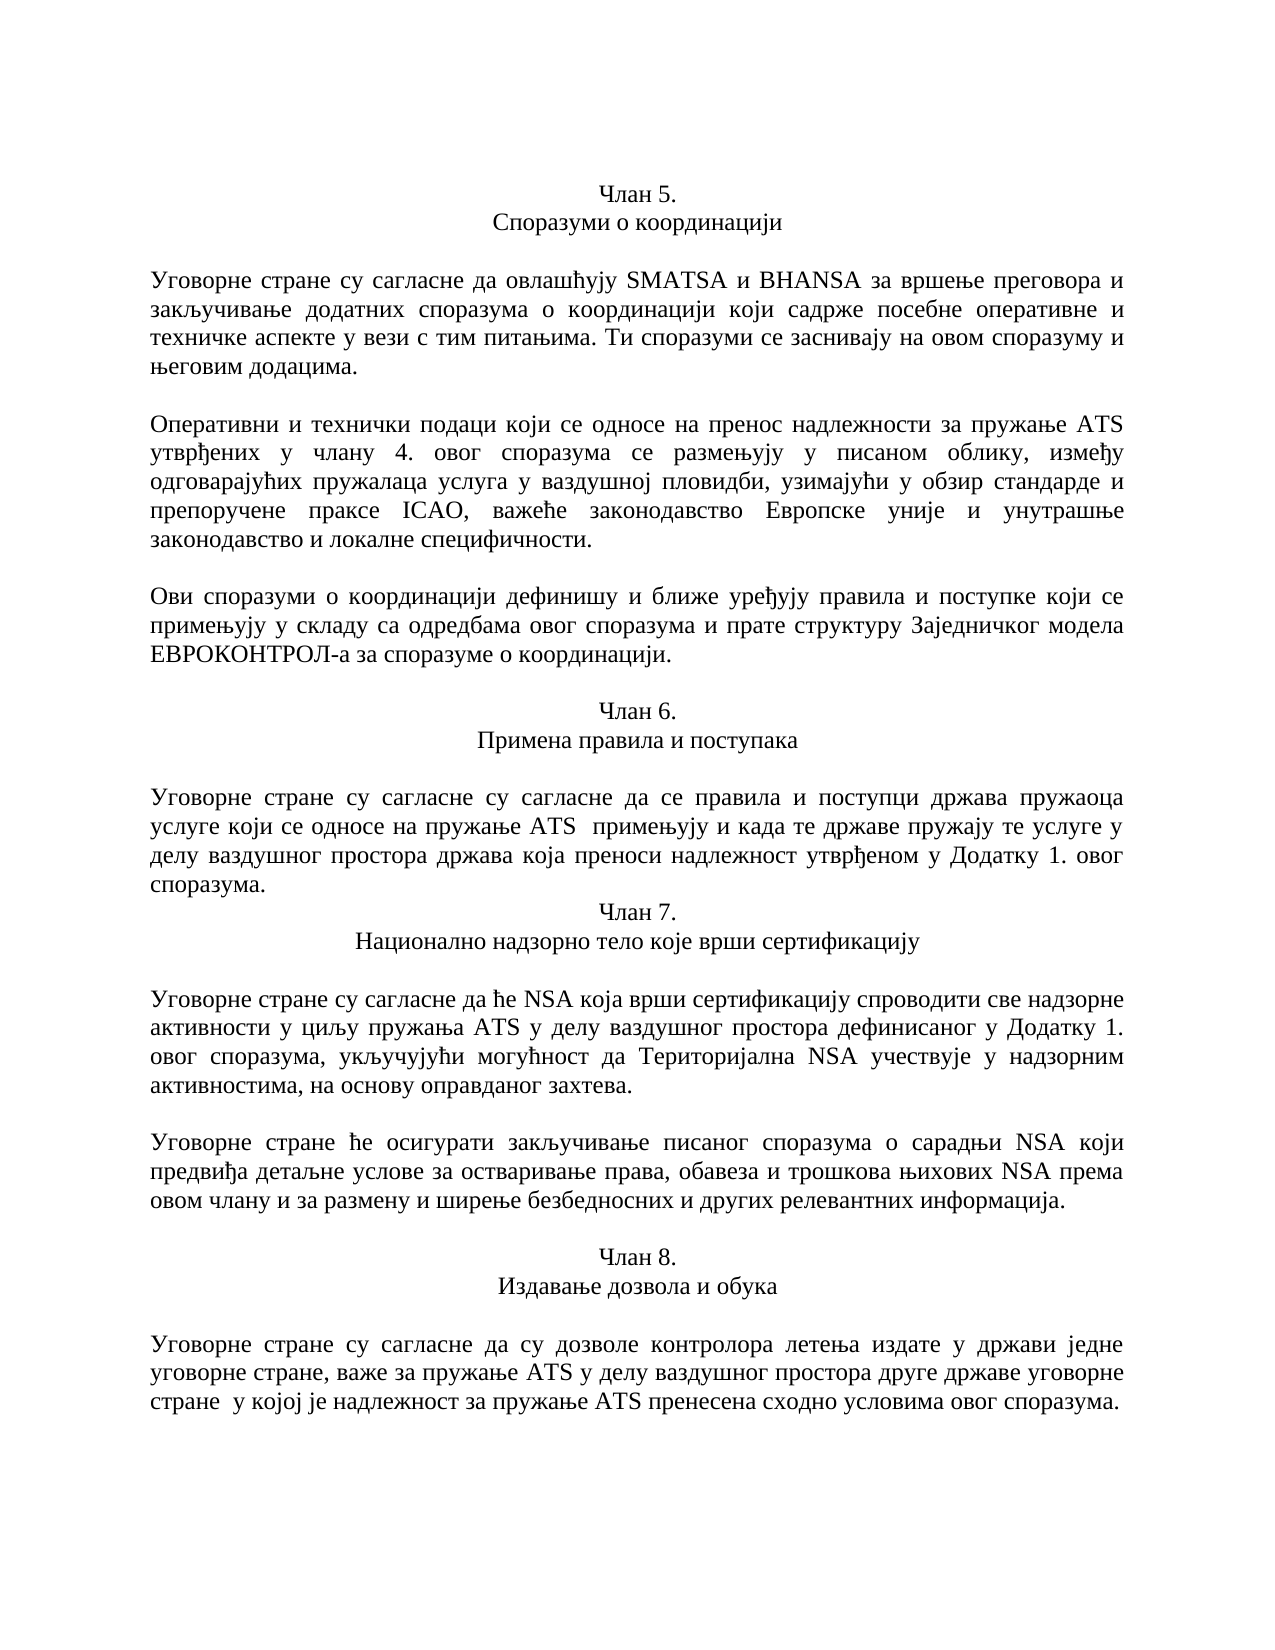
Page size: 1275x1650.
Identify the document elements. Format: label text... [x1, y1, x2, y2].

text Уговорне стране су сагласне су сагласне да се правила и поступци државa пружаоца услуге који се односе на пружање ATS примењују и када тe државe пружаjу те услуге у делу ваздушног простора држава која преноси надлежност утврђеном у Додатку 1. овог споразума. [150, 782, 1125, 897]
text Издавање дозвола и обука [150, 1271, 1125, 1300]
text Уговорне стране су сагласне да овлашћују SMATSА и BHANSA за вршење преговора и закључивање додатних споразума о координацији који садрже посебне оперативне и техничке аспекте у вези с тим питањима. Ти споразуми се заснивају на овом споразуму и његовим додацима. [150, 265, 1125, 380]
text Споразуми о координацији [150, 207, 1125, 236]
text Национално надзорно тело које врши сертификацију [150, 926, 1125, 955]
text Уговорне стране су сагласне да ће NSA која врши сертификацију спроводити све надзорне активности у циљу пружања ATS у делу ваздушног простора дефинисаног у Додатку 1. овог споразума, укључујући могућност да Територијална NSA учествује у надзорним активностима, на основу оправданог захтева. [150, 984, 1125, 1099]
text Ови споразуми о координацији дефинишу и ближе уређују правила и поступке који се примењују у складу са одредбама овог споразума и прате структуру Заједничког модела ЕВРОКОНТРОЛ-а за споразуме о координацији. [150, 581, 1125, 667]
text Члан 6. [150, 696, 1125, 725]
text Члан 7. [150, 897, 1125, 926]
text Оперативни и технички подаци који се односе на пренос надлежности за пружање ATS утврђених у члану 4. овог споразума се размењују у писаном облику, између одговарајућих пружалаца услуга у ваздушној пловидби, узимајући у обзир стандарде и препорученe праксe ICAO, важеће законодавство Европске уније и унутрашње законодавство и локалне специфичности. [150, 409, 1125, 552]
text Уговорне стране ће осигурати закључивање писаног споразума о сарадњи NSA који предвиђа детаљне услове за остваривање права, обавеза и трошкова њихових NSA према овом члану и за размену и ширење безбедносних и других релевантних информација. [150, 1127, 1125, 1214]
text Уговорне стране су сагласне да су дозволе контролора летења издате у држави једне уговорне стране, важе за пружање АТS у делу ваздушног простора друге државе уговорне стране у којој је надлежност за пружање АТS пренесена сходно условима овог споразума. [150, 1329, 1125, 1415]
text Примена правила и поступака [150, 725, 1125, 754]
text Члан 8. [150, 1242, 1125, 1271]
text Члан 5. [150, 179, 1125, 207]
